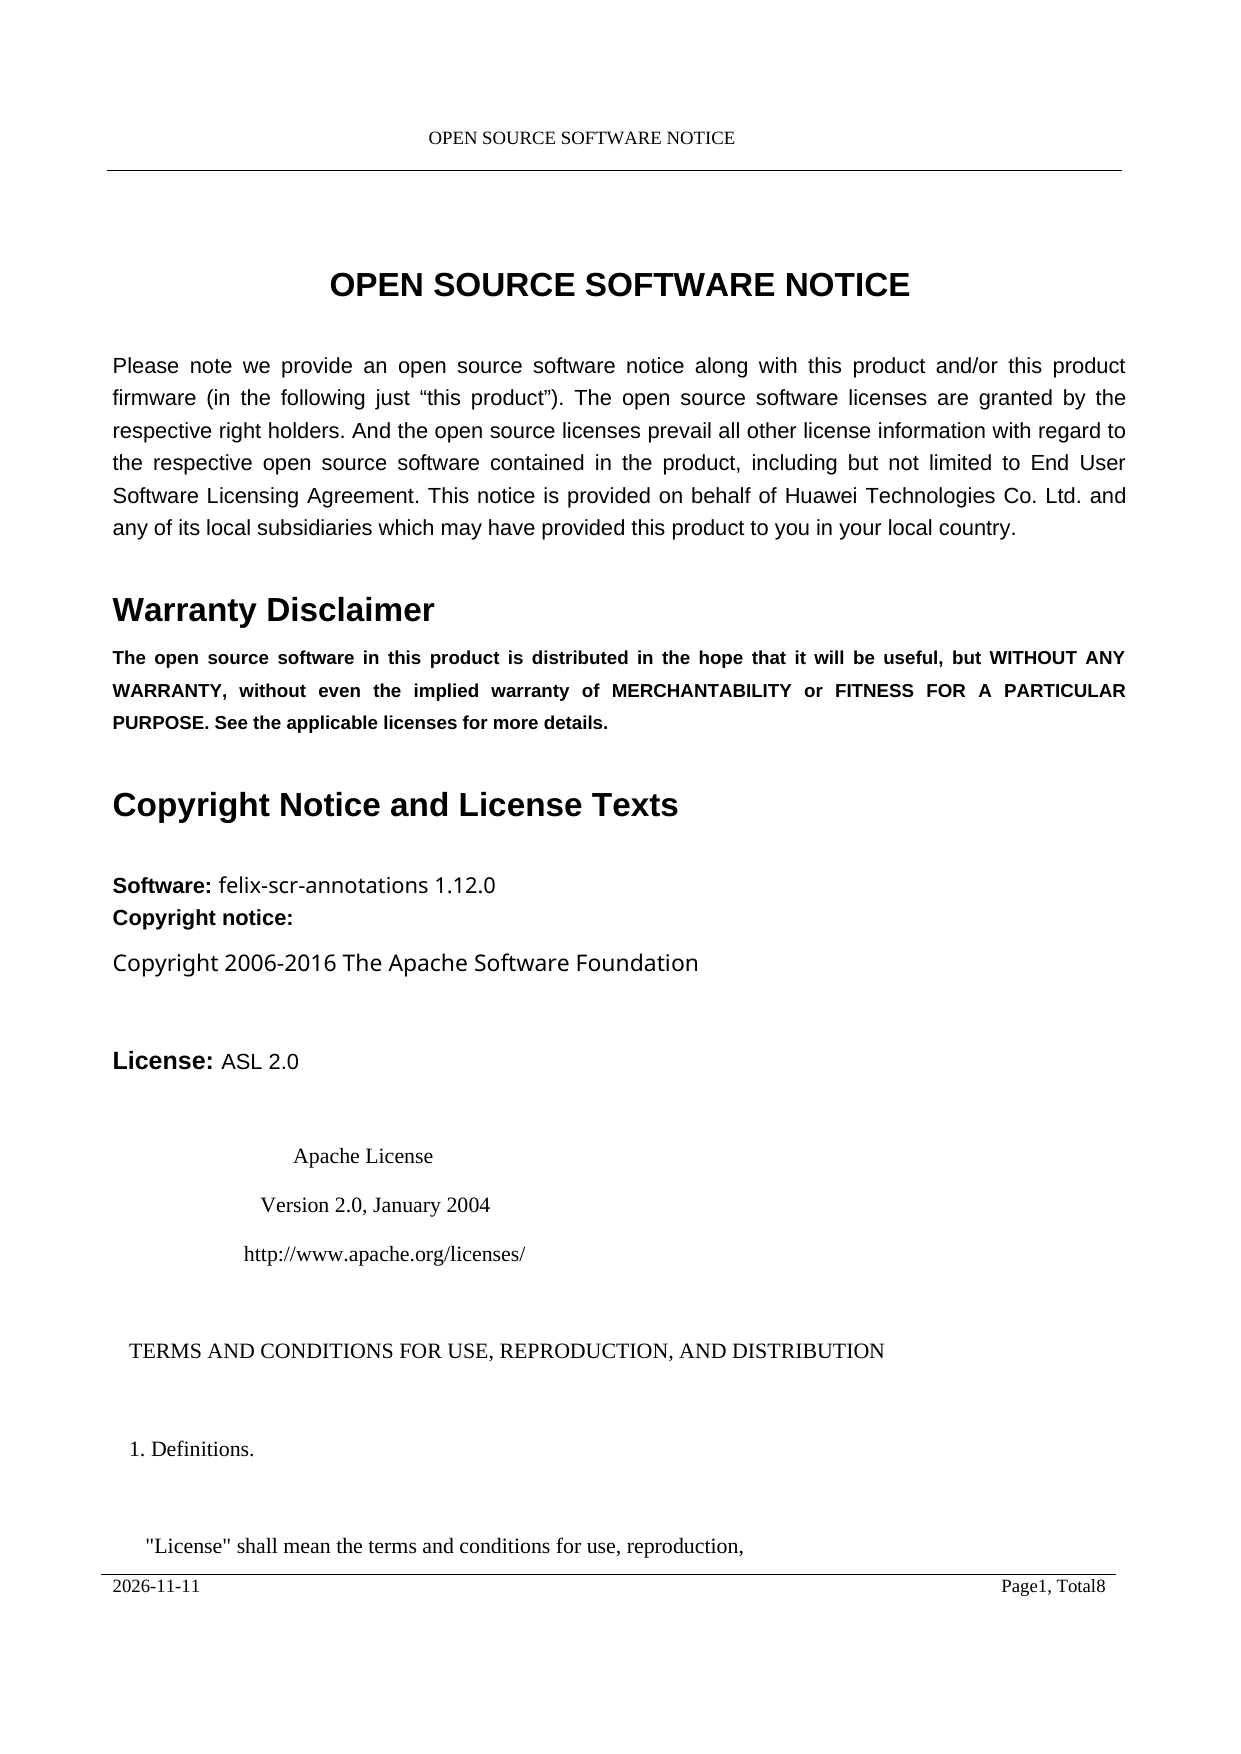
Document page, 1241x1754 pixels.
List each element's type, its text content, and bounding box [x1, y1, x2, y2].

text Copyright 2006-2016 The Apache Software Foundation [112, 947, 1128, 1028]
text Software: felix-scr-annotations 1.12.0 [112, 869, 1128, 901]
text License: ASL 2.0 [112, 1044, 1128, 1077]
text Please note we provide an open source software notice along with this product and/or this product firmware (in the following just “this product”). The open source software licenses are granted by the respective right holders. And the open source licenses prevail all other license information with regard to the respective open source software contained in the product, including but not limited to End User Software Licensing Agreement. This notice is provided on behalf of Huawei Technologies Co. Ltd. and any of its local subsidiaries which may have provided this product to you in your local country. [112, 349, 1128, 544]
text The open source software in this product is distributed in the hope that it will be useful, but WITHOUT ANY WARRANTY, without even the implied warranty of MERCHANTABILITY or FITNESS FOR A PARTICULAR PURPOSE. See the applicable licenses for more details. [112, 641, 1128, 739]
text Copyright Notice and License Texts [112, 771, 1128, 836]
text OPEN SOURCE SOFTWARE NOTICE [112, 251, 1128, 316]
text Warranty Disclaimer [112, 576, 1128, 641]
text Copyright notice: [112, 901, 1128, 934]
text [112, 1091, 1128, 1562]
